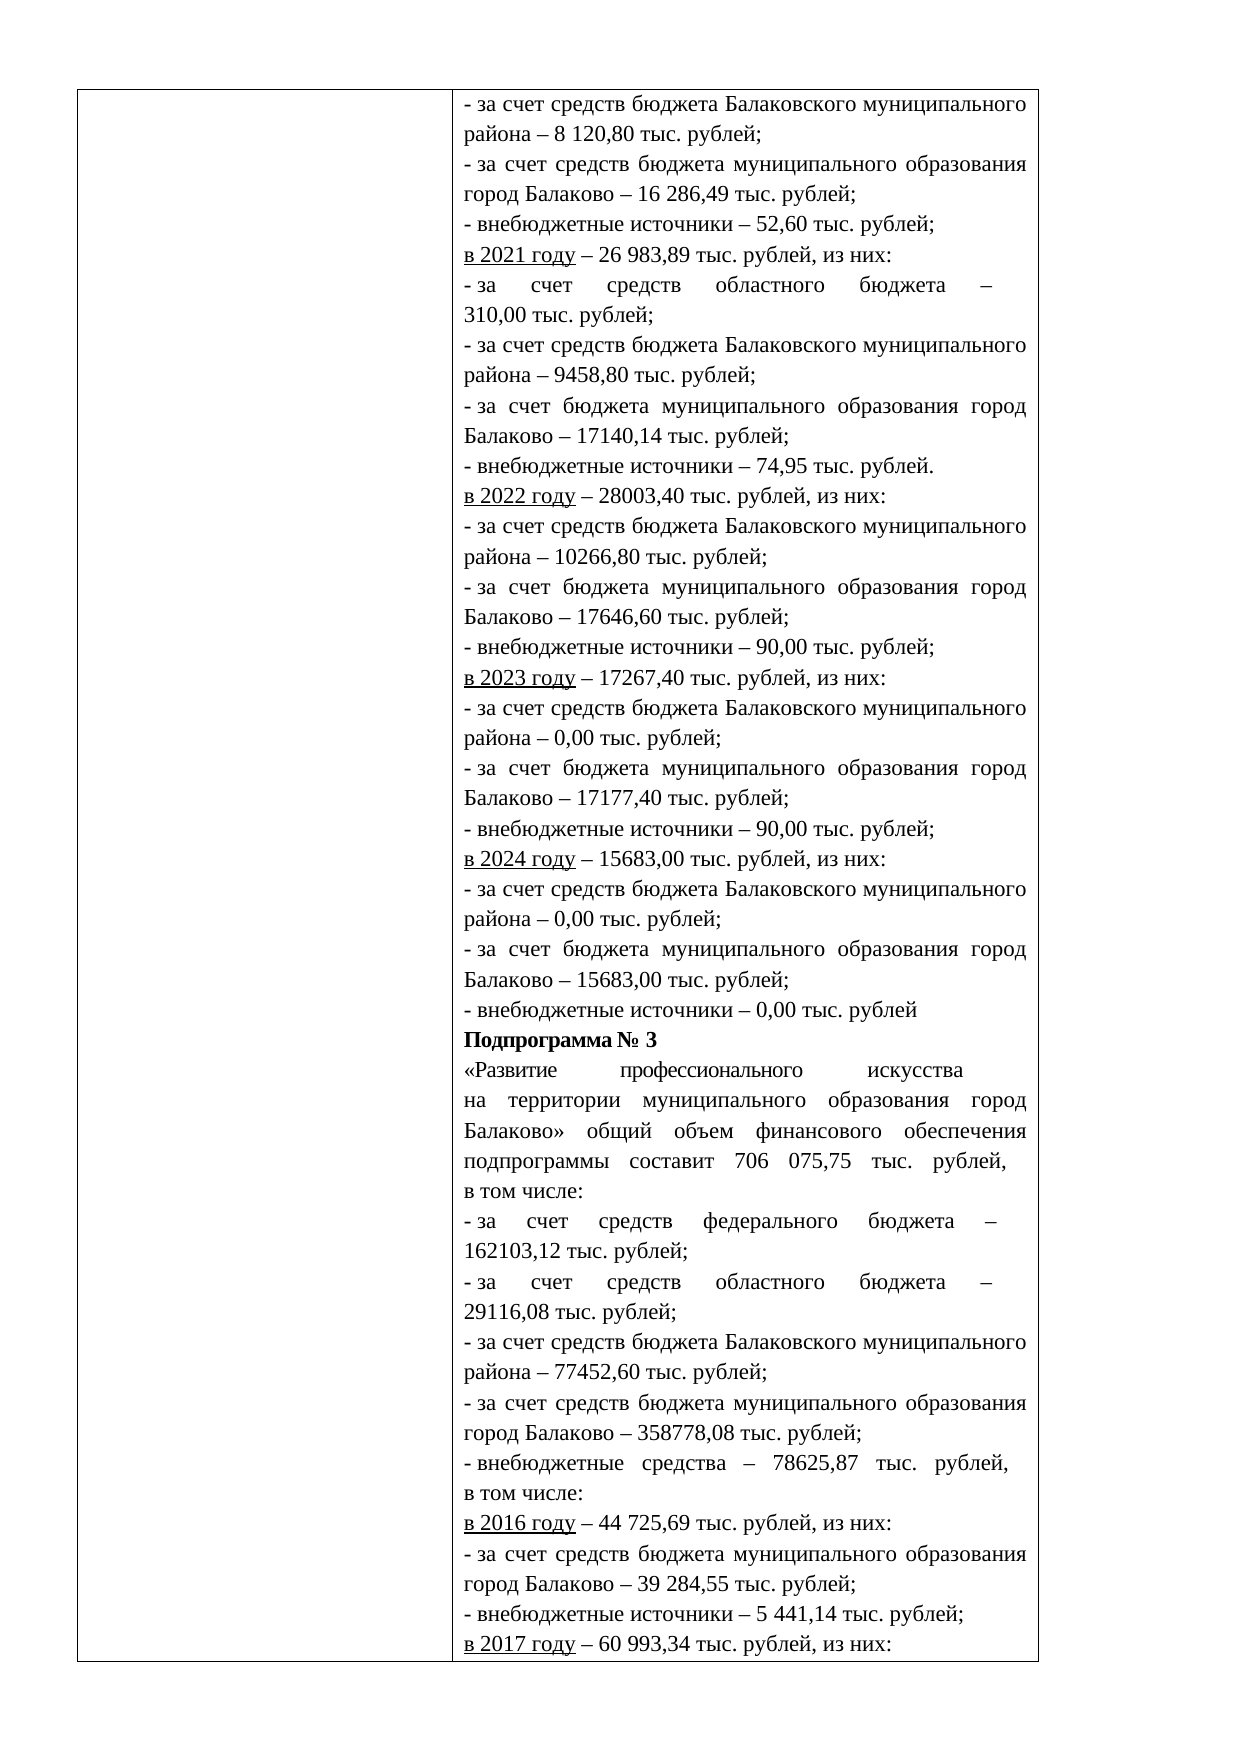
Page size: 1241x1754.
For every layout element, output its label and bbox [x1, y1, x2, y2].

table_cell [453, 90, 1038, 1661]
table_cell [78, 90, 452, 1661]
